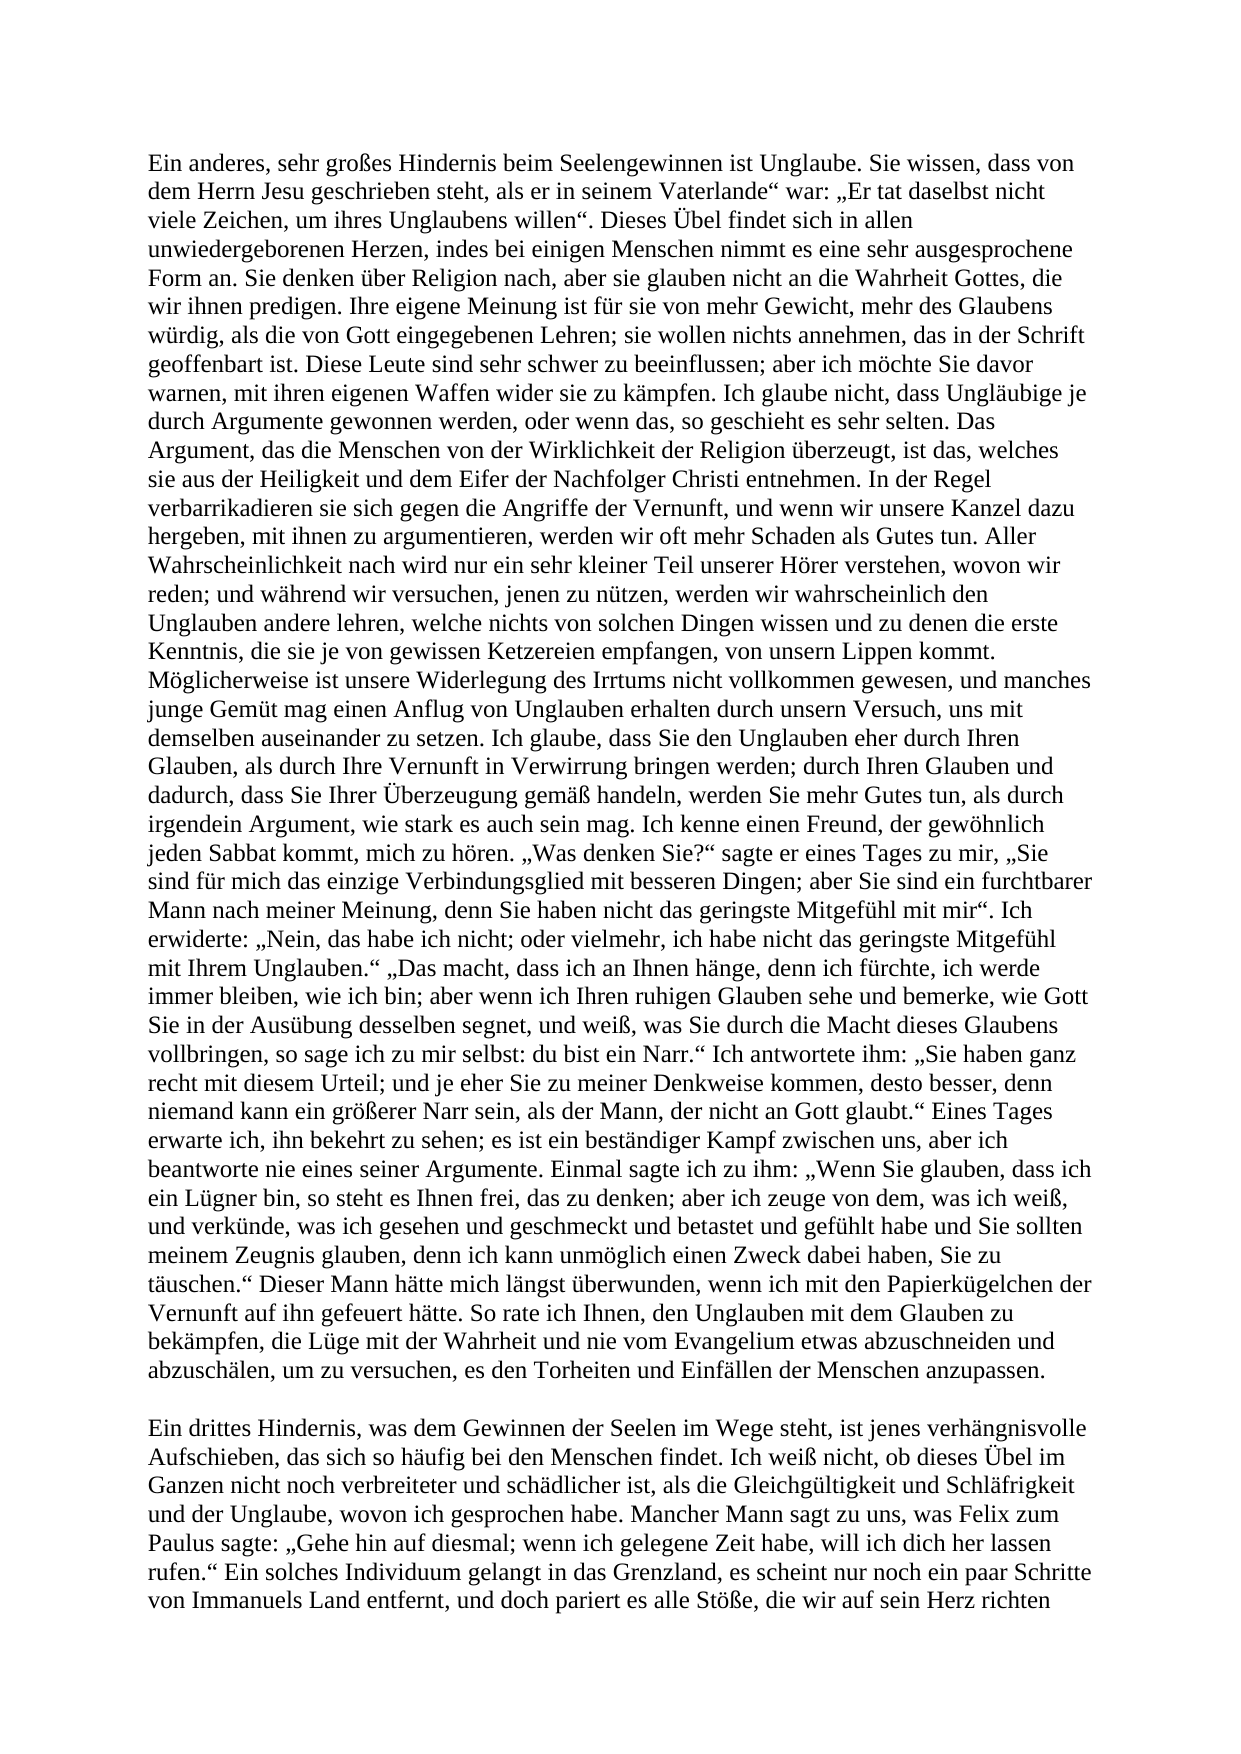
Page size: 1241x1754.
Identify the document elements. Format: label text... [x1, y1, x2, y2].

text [148, 1413, 1093, 1614]
text Ein anderes, sehr großes Hindernis beim Seelengewinnen ist Unglaube. Sie wissen, dass von dem Herrn Jesu geschrieben steht, als er in seinem Vaterlande“ war: „Er tat daselbst nicht viele Zeichen, um ihres Unglaubens willen“. Dieses Übel findet sich in allen unwiedergeborenen Herzen, indes bei einigen Menschen nimmt es eine sehr ausgesprochene Form an. Sie denken über Religion nach, aber sie glauben nicht an die Wahrheit Gottes, die wir ihnen predigen. Ihre eigene Meinung ist für sie von mehr Gewicht, mehr des Glaubens würdig, als die von Gott eingegebenen Lehren; sie wollen nichts annehmen, das in der Schrift geoffenbart ist. Diese Leute sind sehr schwer zu beeinflussen; aber ich möchte Sie davor warnen, mit ihren eigenen Waffen wider sie zu kämpfen. Ich glaube nicht, dass Ungläubige je durch Argumente gewonnen werden, oder wenn das, so geschieht es sehr selten. Das Argument, das die Menschen von der Wirklichkeit der Religion überzeugt, ist das, welches sie aus der Heiligkeit und dem Eifer der Nachfolger Christi entnehmen. In der Regel verbarrikadieren sie sich gegen die Angriffe der Vernunft, und wenn wir unsere Kanzel dazu hergeben, mit ihnen zu argumentieren, werden wir oft mehr Schaden als Gutes tun. Aller Wahrscheinlichkeit nach wird nur ein sehr kleiner Teil unserer Hörer verstehen, wovon wir reden; und während wir versuchen, jenen zu nützen, werden wir wahrscheinlich den Unglauben andere lehren, welche nichts von solchen Dingen wissen und zu denen die erste Kenntnis, die sie je von gewissen Ketzereien empfangen, von unsern Lippen kommt. Möglicherweise ist unsere Widerlegung des Irrtums nicht vollkommen gewesen, und manches junge Gemüt mag einen Anflug von Unglauben erhalten durch unsern Versuch, uns mit demselben auseinander zu setzen. Ich glaube, dass Sie den Unglauben eher durch Ihren Glauben, als durch Ihre Vernunft in Verwirrung bringen werden; durch Ihren Glauben und dadurch, dass Sie Ihrer Überzeugung gemäß handeln, werden Sie mehr Gutes tun, als durch irgendein Argument, wie stark es auch sein mag. Ich kenne einen Freund, der gewöhnlich jeden Sabbat kommt, mich zu hören. „Was denken Sie?“ sagte er eines Tages zu mir, „Sie sind für mich das einzige Verbindungsglied mit besseren Dingen; aber Sie sind ein furchtbarer Mann nach meiner Meinung, denn Sie haben nicht das geringste Mitgefühl mit mir“. Ich erwiderte: „Nein, das habe ich nicht; oder vielmehr, ich habe nicht das geringste Mitgefühl mit Ihrem Unglauben.“ „Das macht, dass ich an Ihnen hänge, denn ich fürchte, ich werde immer bleiben, wie ich bin; aber wenn ich Ihren ruhigen Glauben sehe und bemerke, wie Gott Sie in der Ausübung desselben segnet, und weiß, was Sie durch die Macht dieses Glaubens vollbringen, so sage ich zu mir selbst: du bist ein Narr.“ Ich antwortete ihm: „Sie haben ganz recht mit diesem Urteil; und je eher Sie zu meiner Denkweise kommen, desto besser, denn niemand kann ein größerer Narr sein, als der Mann, der nicht an Gott glaubt.“ Eines Tages erwarte ich, ihn bekehrt zu sehen; es ist ein beständiger Kampf zwischen uns, aber ich beantworte nie eines seiner Argumente. Einmal sagte ich zu ihm: „Wenn Sie glauben, dass ich ein Lügner bin, so steht es Ihnen frei, das zu denken; aber ich zeuge von dem, was ich weiß, und verkünde, was ich gesehen und geschmeckt und betastet und gefühlt habe und Sie sollten meinem Zeugnis glauben, denn ich kann unmöglich einen Zweck dabei haben, Sie zu täuschen.“ Dieser Mann hätte mich längst überwunden, wenn ich mit den Papierkügelchen der Vernunft auf ihn gefeuert hätte. So rate ich Ihnen, den Unglauben mit dem Glauben zu bekämpfen, die Lüge mit der Wahrheit und nie vom Evangelium etwas abzuschneiden und abzuschälen, um zu versuchen, es den Torheiten und Einfällen der Menschen anzupassen. [148, 148, 1093, 1384]
